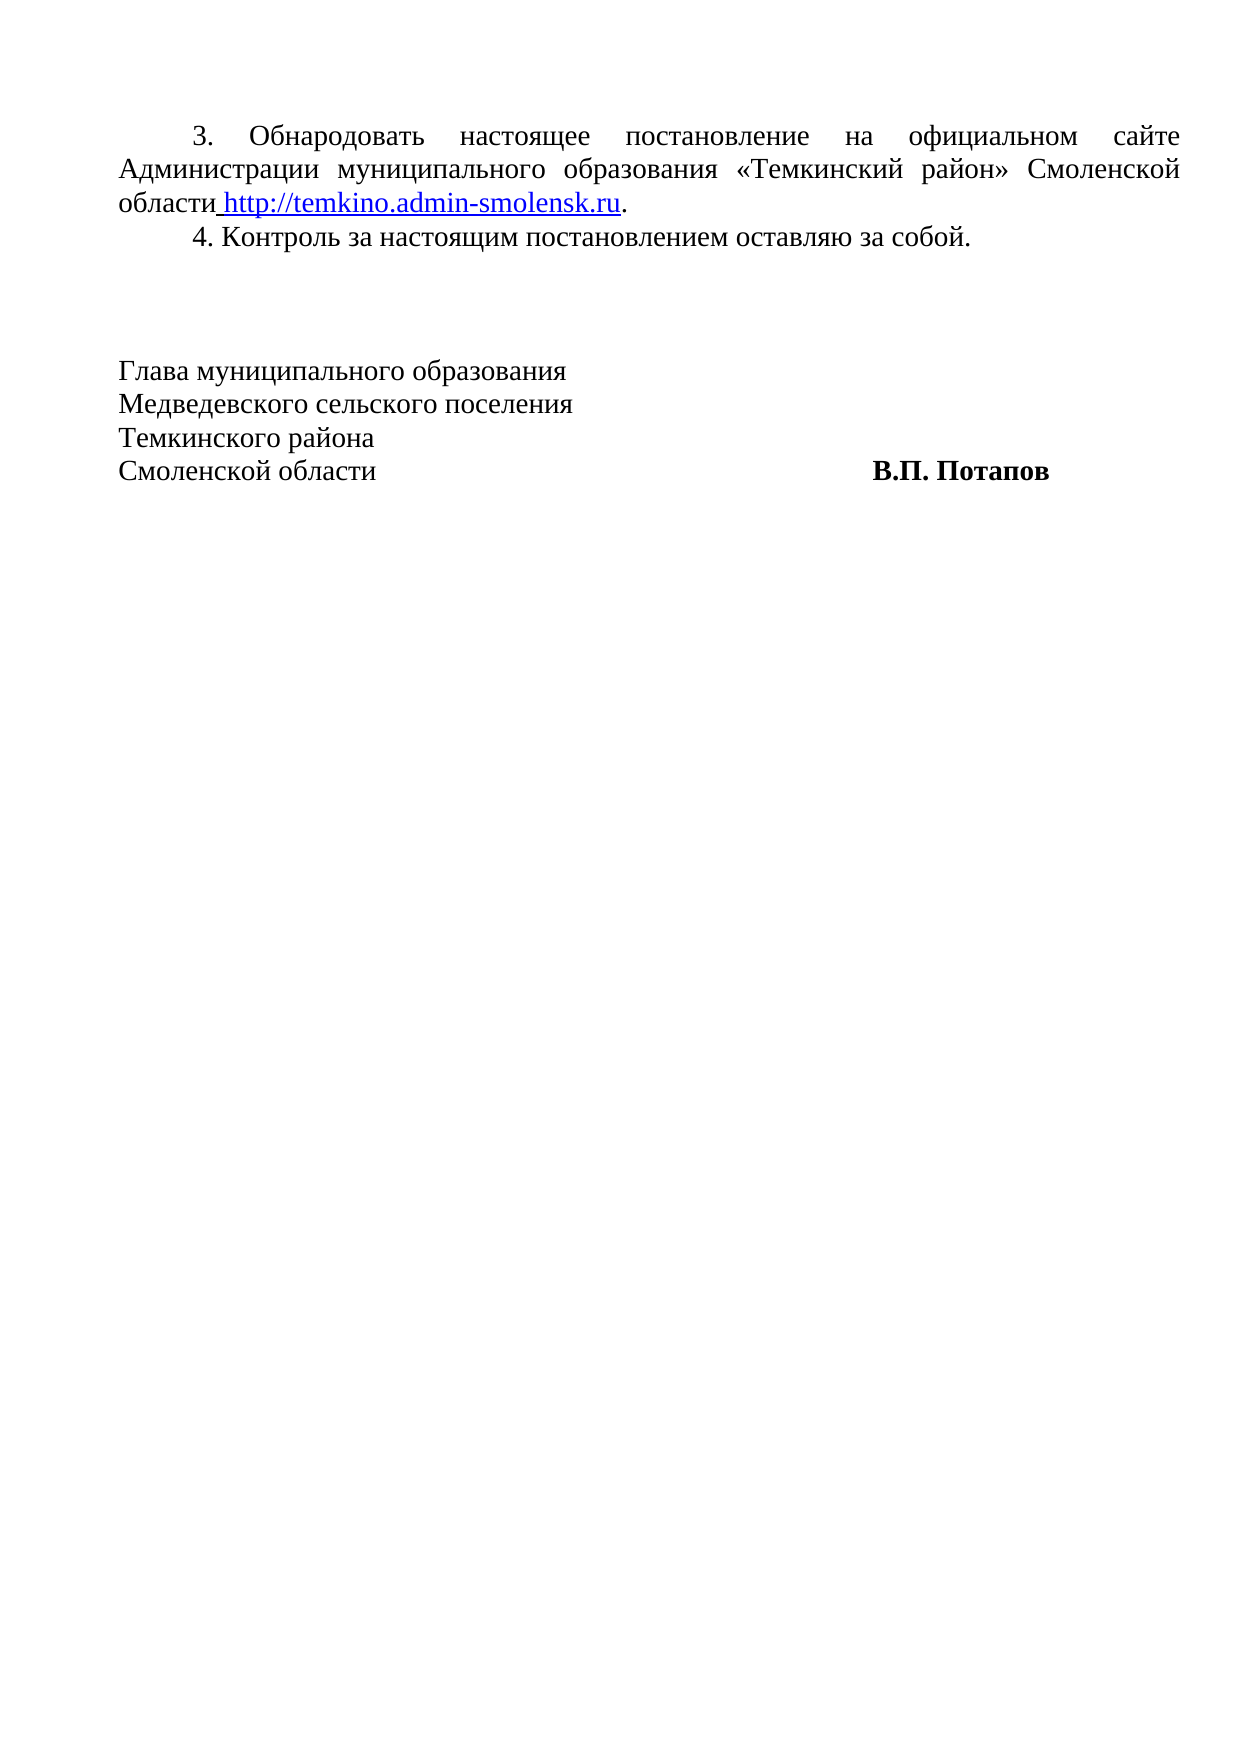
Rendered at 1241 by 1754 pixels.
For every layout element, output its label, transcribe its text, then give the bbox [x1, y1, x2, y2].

text Смоленской области В.П. Потапов [118, 453, 1181, 487]
text Медведевского сельского поселения [118, 386, 1181, 420]
text 3. Обнародовать настоящее постановление на официальном сайте Администрации муниципального образования «Темкинский район» Смоленской области http://temkino.admin-smolensk.ru. [118, 118, 1181, 219]
text Темкинского района [118, 420, 1181, 453]
text 4. Контроль за настоящим постановлением оставляю за собой. [118, 219, 1181, 252]
text Глава муниципального образования [118, 353, 1181, 386]
